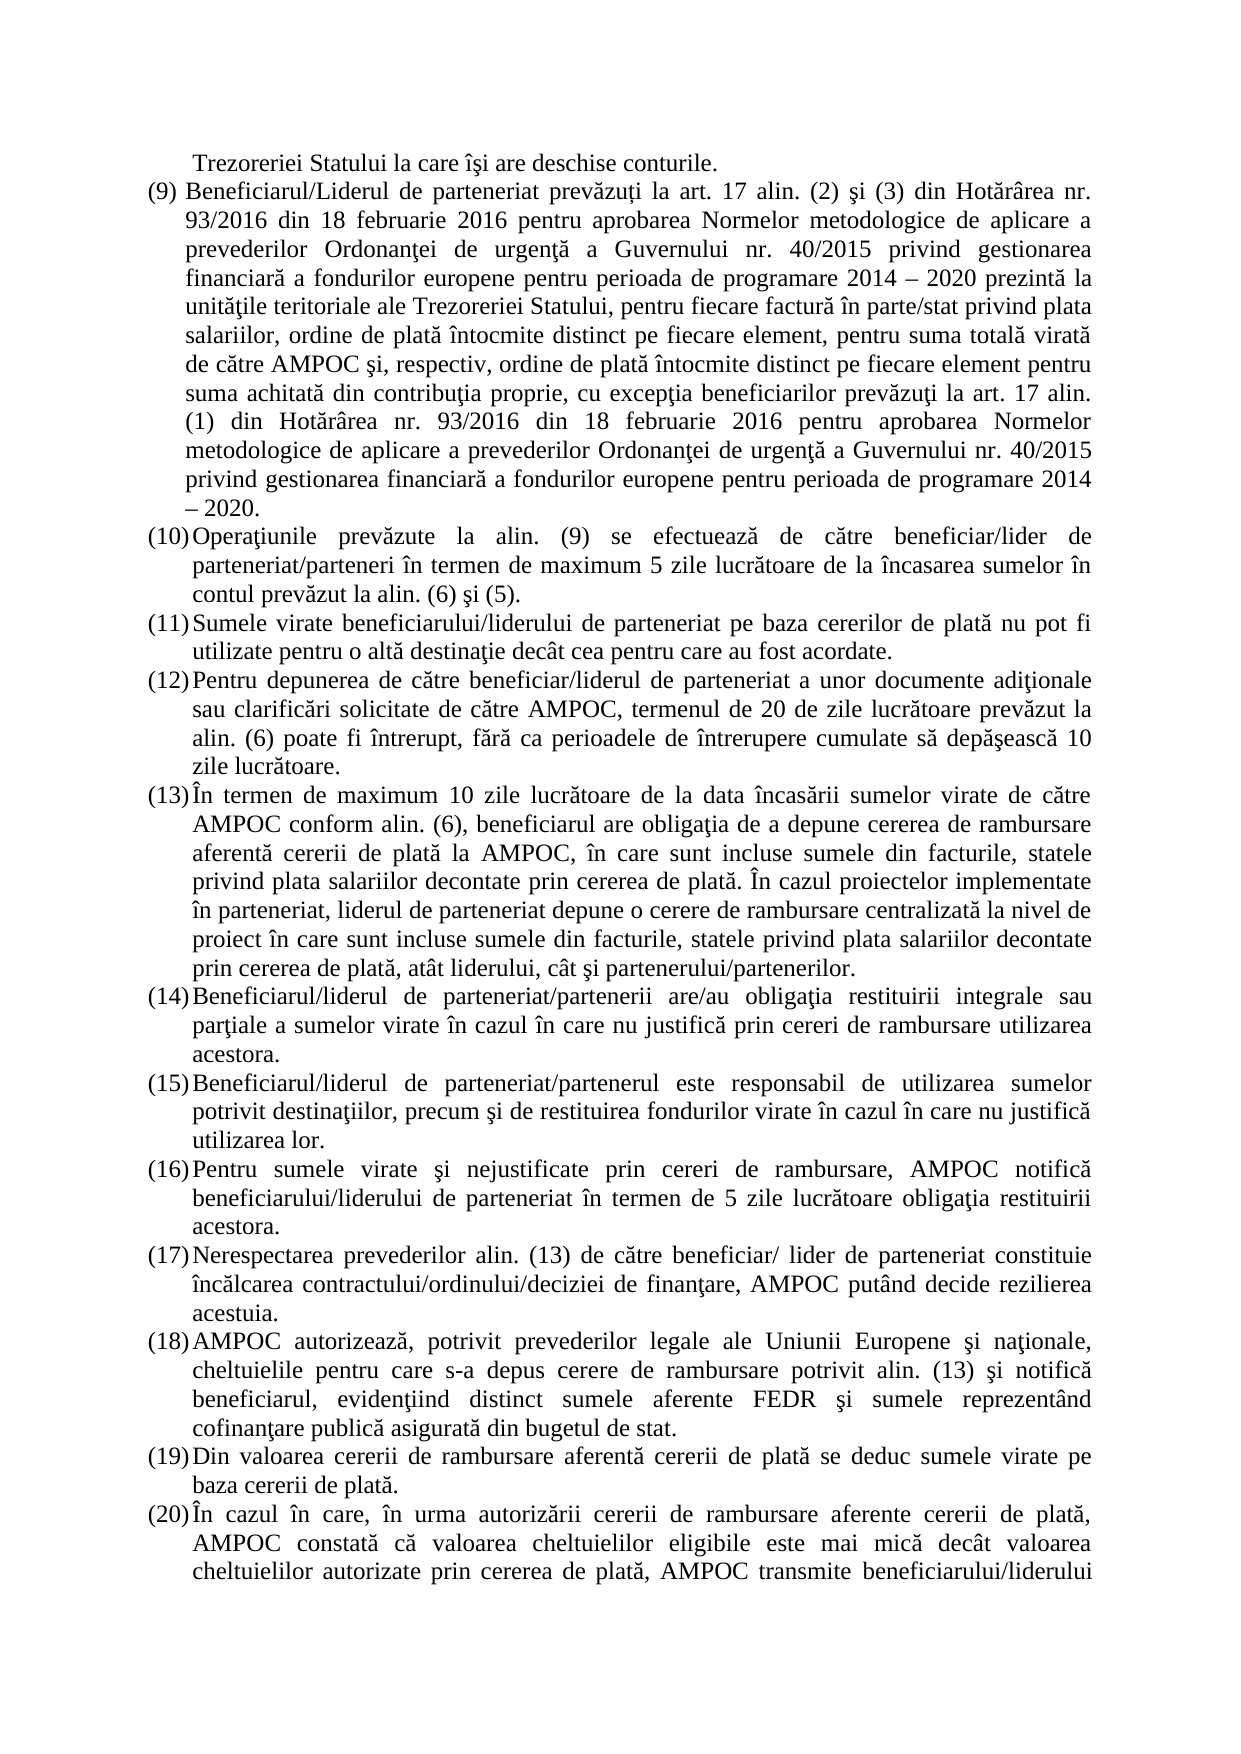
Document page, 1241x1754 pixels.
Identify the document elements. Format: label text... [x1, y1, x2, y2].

list În termen de maximum 10 zile lucrătoare de la data încasării sumelor virate de către AMPOC conform alin. (6), beneficiarul are obligaţia de a depune cererea de rambursare aferentă cererii de plată la AMPOC, în care sunt incluse sumele din facturile, statele privind plata salariilor decontate prin cererea de plată. În cazul proiectelor implementate în parteneriat, liderul de parteneriat depune o cerere de rambursare centralizată la nivel de proiect în care sunt incluse sumele din facturile, statele privind plata salariilor decontate prin cererea de plată, atât liderului, cât şi partenerului/partenerilor. [148, 780, 1093, 981]
list Pentru depunerea de către beneficiar/liderul de parteneriat a unor documente adiţionale sau clarificări solicitate de către AMPOC, termenul de 20 de zile lucrătoare prevăzut la alin. (6) poate fi întrerupt, fără ca perioadele de întrerupere cumulate să depăşească 10 zile lucrătoare. [148, 665, 1093, 780]
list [148, 1499, 1093, 1585]
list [148, 148, 1093, 176]
list Beneficiarul/liderul de parteneriat/partenerii are/au obligaţia restituirii integrale sau parţiale a sumelor virate în cazul în care nu justifică prin cereri de rambursare utilizarea acestora. [148, 981, 1093, 1068]
list Nerespectarea prevederilor alin. (13) de către beneficiar/ lider de parteneriat constituie încălcarea contractului/ordinului/deciziei de finanţare, AMPOC putând decide rezilierea acestuia. [148, 1240, 1093, 1326]
list Operaţiunile prevăzute la alin. (9) se efectuează de către beneficiar/lider de parteneriat/parteneri în termen de maximum 5 zile lucrătoare de la încasarea sumelor în contul prevăzut la alin. (6) şi (5). [148, 521, 1093, 608]
list Sumele virate beneficiarului/liderului de parteneriat pe baza cererilor de plată nu pot fi utilizate pentru o altă destinaţie decât cea pentru care au fost acordate. [148, 608, 1093, 665]
list Pentru sumele virate şi nejustificate prin cereri de rambursare, AMPOC notifică beneficiarului/liderului de parteneriat în termen de 5 zile lucrătoare obligaţia restituirii acestora. [148, 1154, 1093, 1240]
list AMPOC autorizează, potrivit prevederilor legale ale Uniunii Europene şi naţionale, cheltuielile pentru care s-a depus cerere de rambursare potrivit alin. (13) şi notifică beneficiarul, evidenţiind distinct sumele aferente FEDR şi sumele reprezentând cofinanţare publică asigurată din bugetul de stat. [148, 1326, 1093, 1441]
list Beneficiarul/liderul de parteneriat/partenerul este responsabil de utilizarea sumelor potrivit destinaţiilor, precum şi de restituirea fondurilor virate în cazul în care nu justifică utilizarea lor. [148, 1068, 1093, 1154]
list Beneficiarul/Liderul de parteneriat prevăzuți la art. 17 alin. (2) şi (3) din Hotărârea nr. 93/2016 din 18 februarie 2016 pentru aprobarea Normelor metodologice de aplicare a prevederilor Ordonanţei de urgenţă a Guvernului nr. 40/2015 privind gestionarea financiară a fondurilor europene pentru perioada de programare 2014 – 2020 prezintă la unităţile teritoriale ale Trezoreriei Statului, pentru fiecare factură în parte/stat privind plata salariilor, ordine de plată întocmite distinct pe fiecare element, pentru suma totală virată de către AMPOC şi, respectiv, ordine de plată întocmite distinct pe fiecare element pentru suma achitată din contribuţia proprie, cu excepţia beneficiarilor prevăzuţi la art. 17 alin. (1) din Hotărârea nr. 93/2016 din 18 februarie 2016 pentru aprobarea Normelor metodologice de aplicare a prevederilor Ordonanţei de urgenţă a Guvernului nr. 40/2015 privind gestionarea financiară a fondurilor europene pentru perioada de programare 2014 – 2020. [148, 176, 1093, 521]
list Din valoarea cererii de rambursare aferentă cererii de plată se deduc sumele virate pe baza cererii de plată. [148, 1441, 1093, 1499]
